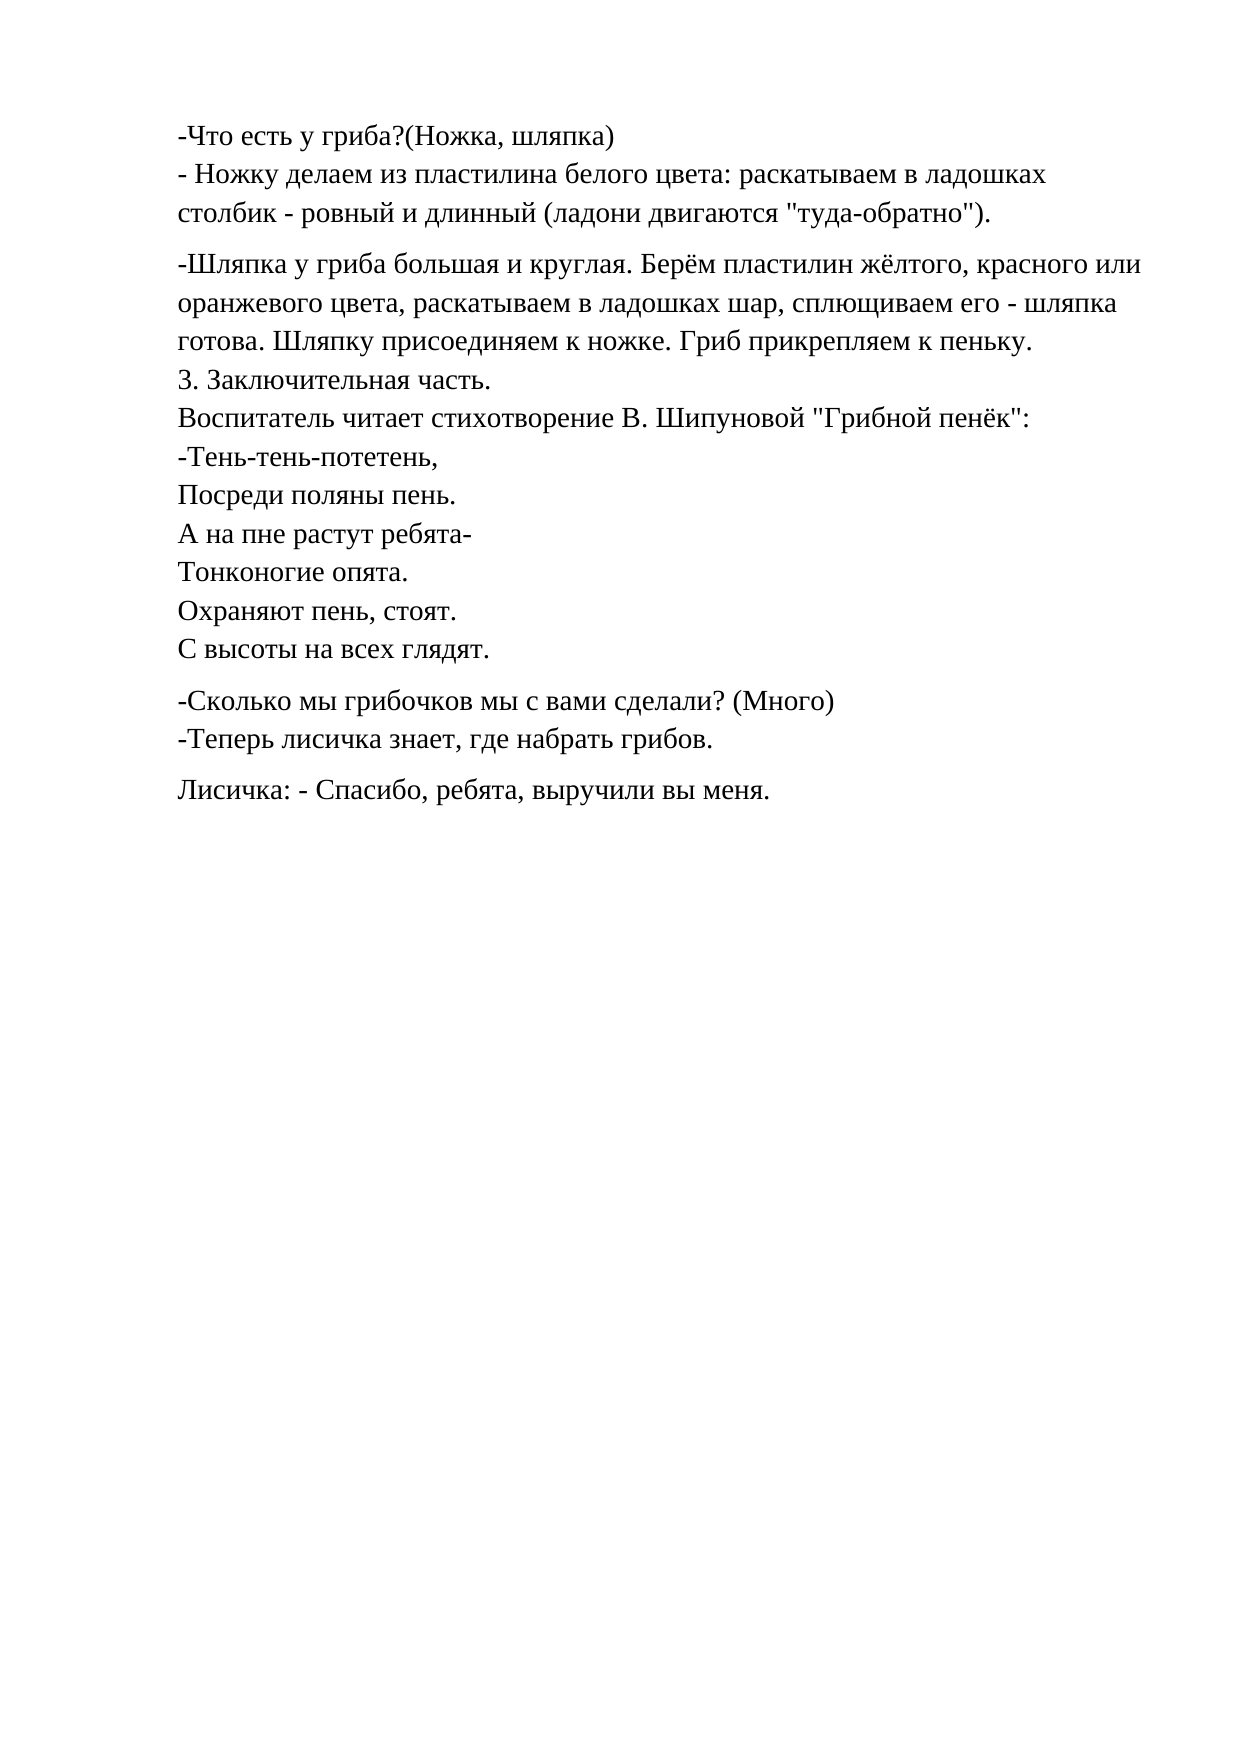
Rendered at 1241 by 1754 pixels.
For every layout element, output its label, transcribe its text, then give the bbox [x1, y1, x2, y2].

text -Сколько мы грибочков мы с вами сделали? (Много) -Теперь лисичка знает, где набрать грибов. [177, 683, 1152, 755]
text Лисичка: - Спасибо, ребята, выручили вы меня. [177, 772, 1152, 806]
text -Шляпка у гриба большая и круглая. Берём пластилин жёлтого, красного или оранжевого цвета, раскатываем в ладошках шар, сплющиваем его - шляпка готова. Шляпку присоединяем к ножке. Гриб прикрепляем к пеньку. 3. Заключительная часть. Воспитатель читает стихотворение В. Шипуновой "Грибной пенёк": -Тень-тень-потетень, Посреди поляны пень. А на пне растут ребята- Тонконогие опята. Охраняют пень, стоят. С высоты на всех глядят. [177, 246, 1152, 665]
text -Что есть у гриба?(Ножка, шляпка) - Ножку делаем из пластилина белого цвета: раскатываем в ладошках столбик - ровный и длинный (ладони двигаются "туда-обратно"). [177, 118, 1152, 229]
